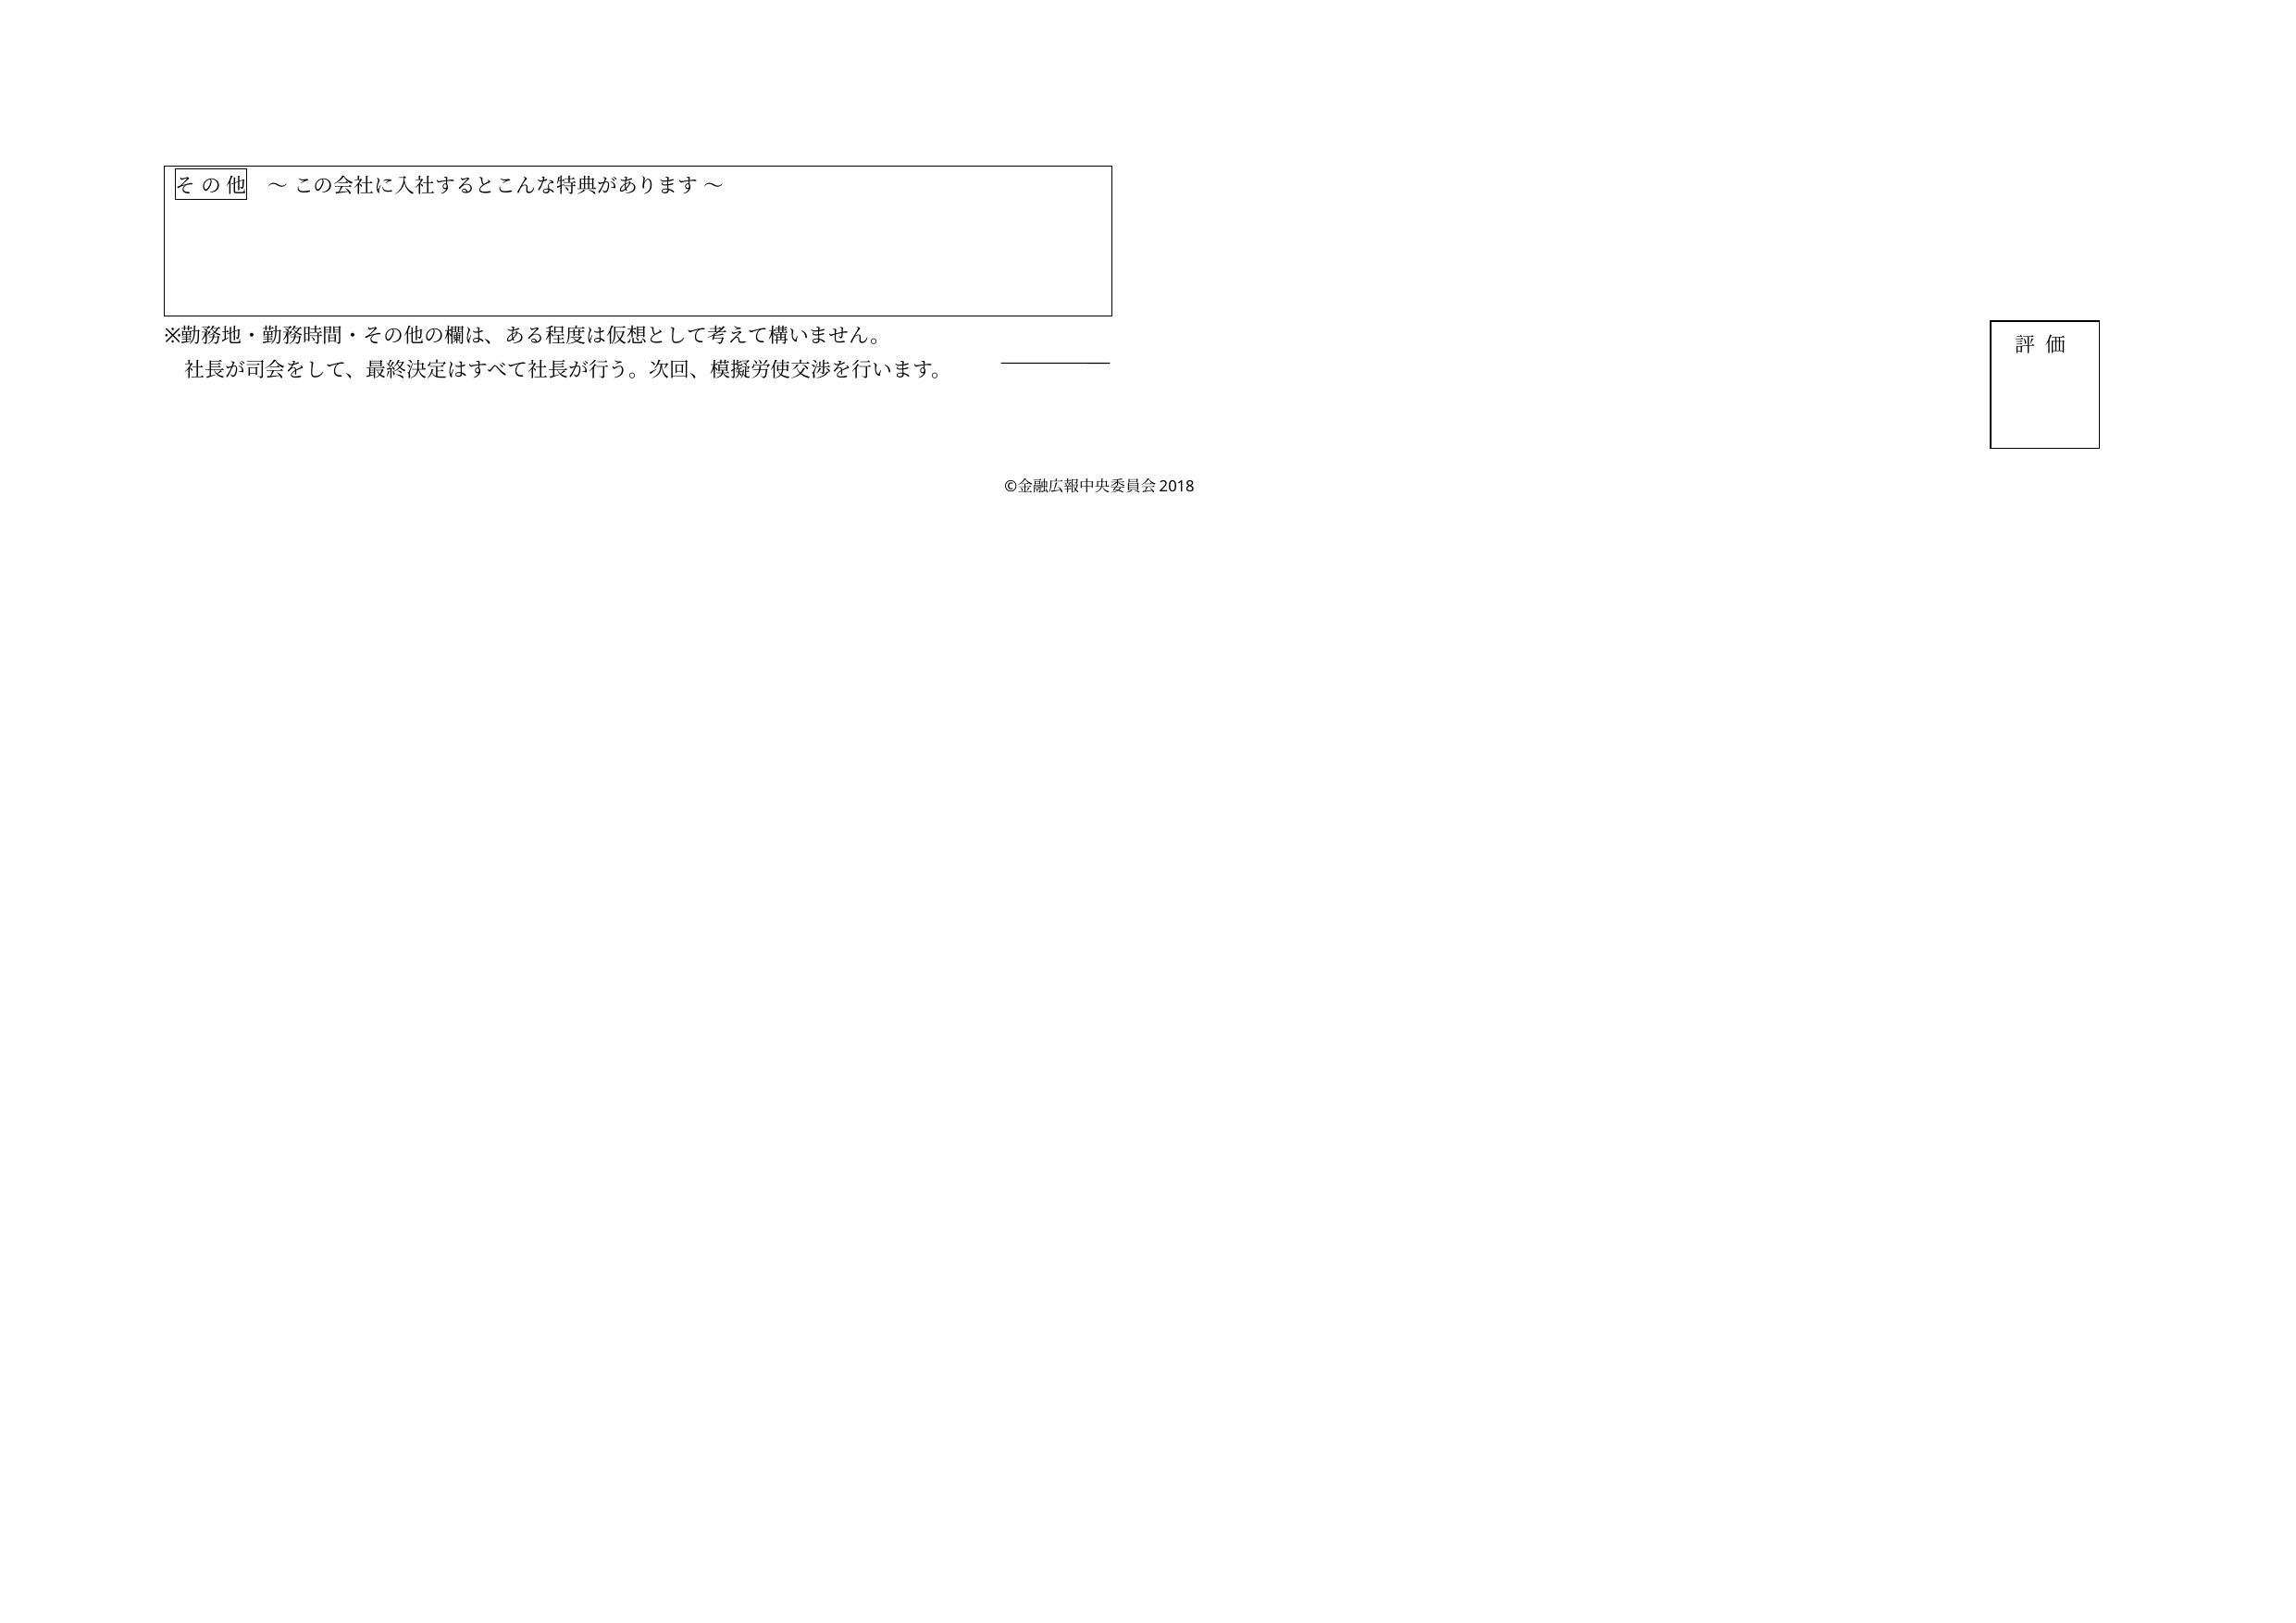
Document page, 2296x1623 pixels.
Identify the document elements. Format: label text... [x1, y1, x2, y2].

text 社長が司会をして、最終決定はすべて社長が行う。次回、模擬労使交渉を行います。 [164, 351, 1113, 386]
text ※勤務地・勤務時間・その他の欄は、ある程度は仮想として考えて構いません。 [164, 316, 1113, 351]
table_cell そ の 他 ～ この会社に入社するとこんな特典があります ～ [165, 167, 1111, 316]
